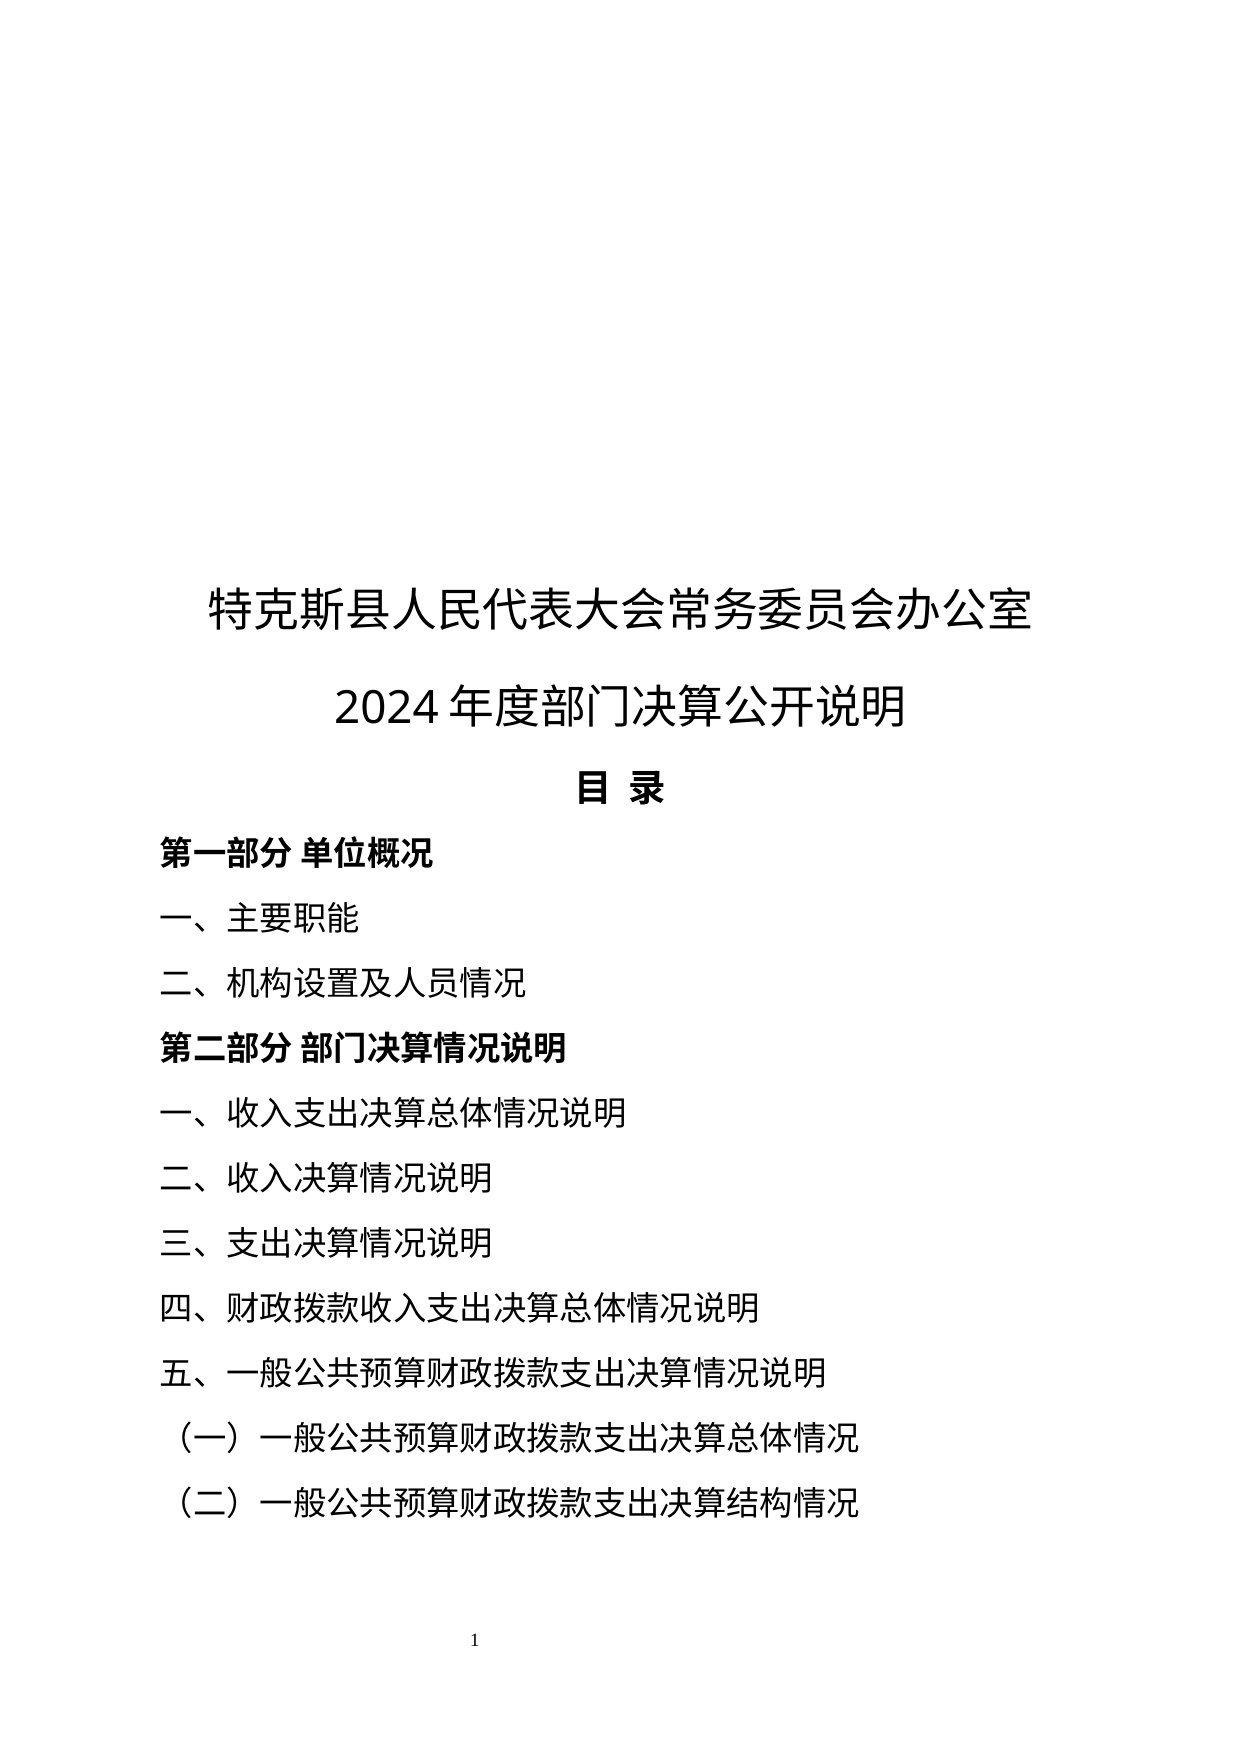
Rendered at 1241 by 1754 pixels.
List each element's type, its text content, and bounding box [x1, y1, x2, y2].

text 特克斯县人民代表大会常务委员会办公室2024年度部门决算公开说明 [159, 558, 1081, 753]
text 五、一般公共预算财政拨款支出决算情况说明 [159, 1338, 1081, 1403]
text （一）一般公共预算财政拨款支出决算总体情况 [159, 1403, 1081, 1468]
text 第二部分 部门决算情况说明 [159, 1013, 1081, 1078]
text 二、机构设置及人员情况 [159, 948, 1081, 1013]
text 目 录 [159, 753, 1081, 818]
text 二、收入决算情况说明 [159, 1143, 1081, 1208]
text （二）一般公共预算财政拨款支出决算结构情况 [159, 1468, 1081, 1533]
text 一、收入支出决算总体情况说明 [159, 1078, 1081, 1143]
text 三、支出决算情况说明 [159, 1208, 1081, 1273]
text 第一部分 单位概况 [159, 818, 1081, 883]
text 四、财政拨款收入支出决算总体情况说明 [159, 1273, 1081, 1338]
text 一、主要职能 [159, 883, 1081, 948]
